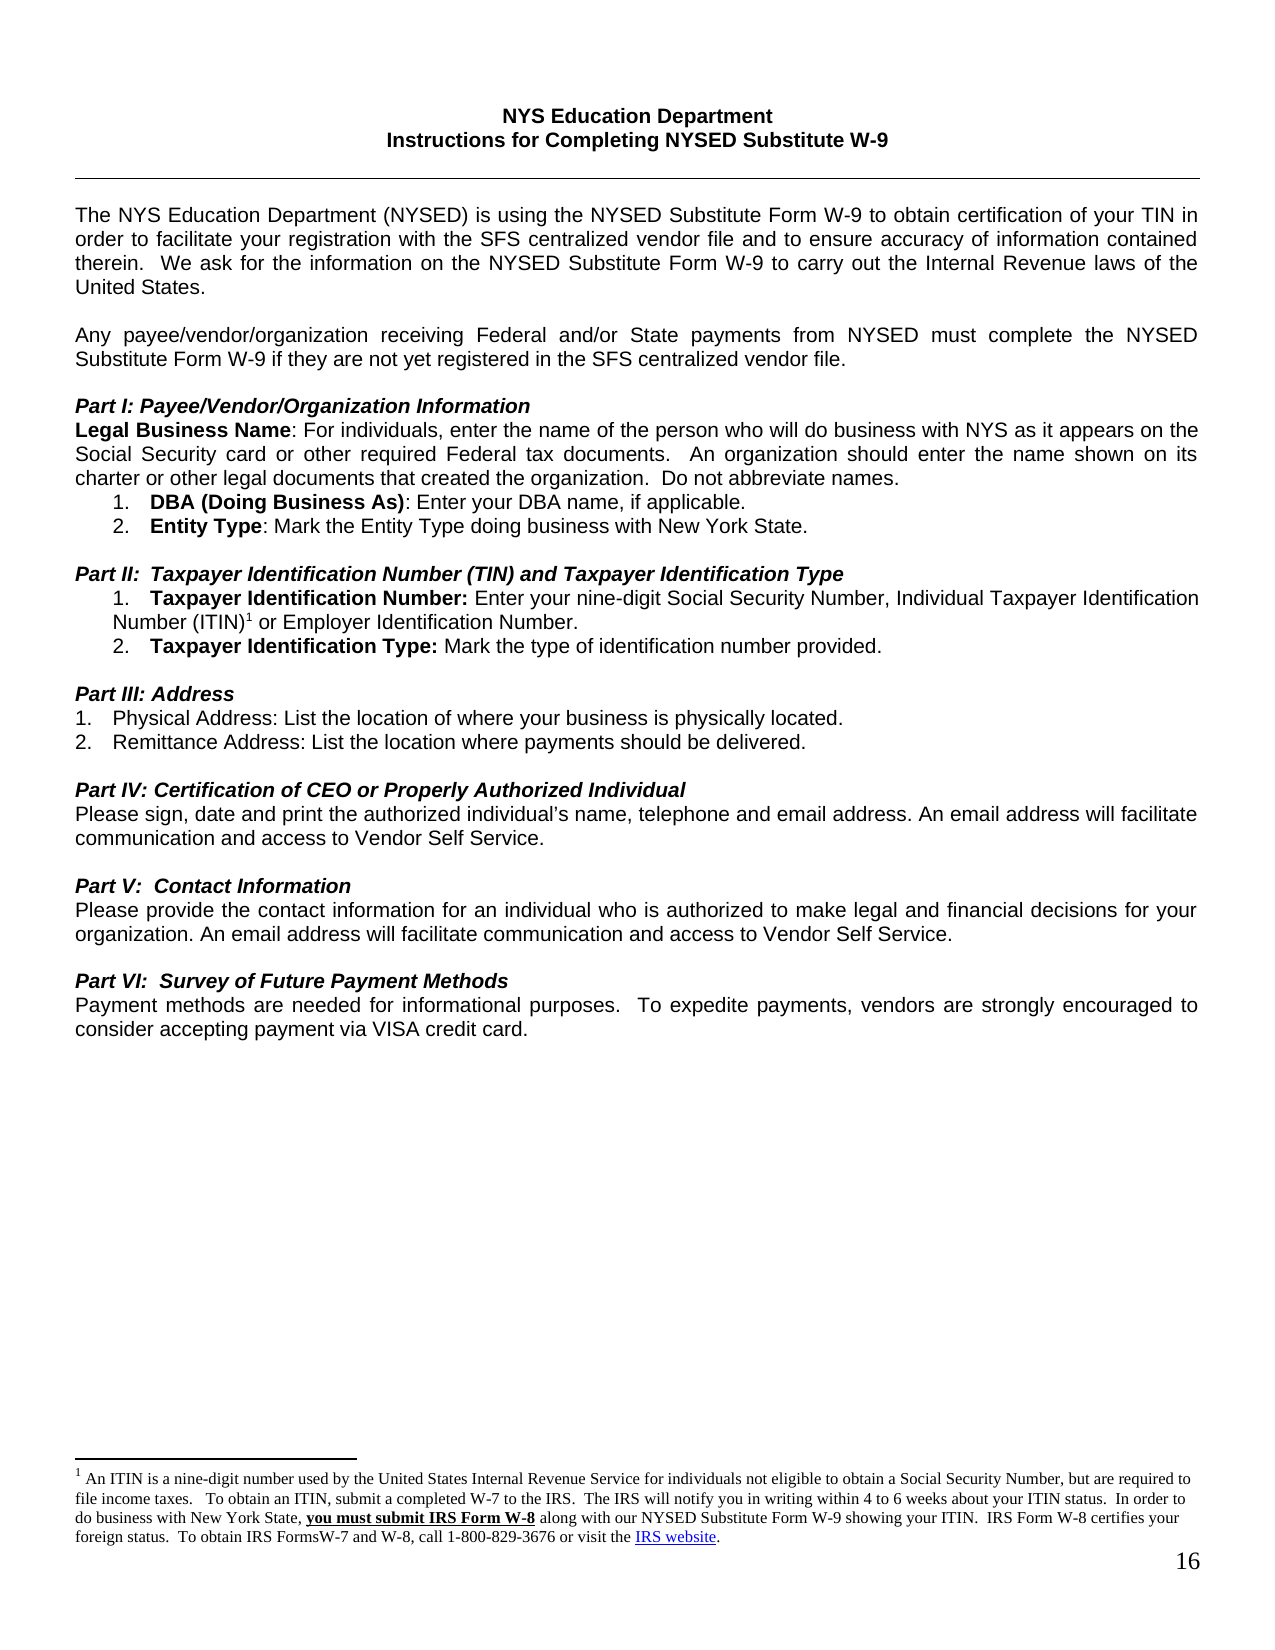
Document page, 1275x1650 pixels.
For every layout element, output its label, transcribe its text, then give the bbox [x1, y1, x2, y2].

list Taxpayer Identification Type: Mark the type of identification number provided. [112, 634, 1200, 658]
text Payment methods are needed for informational purposes. To expedite payments, vendors are strongly encouraged to consider accepting payment via VISA credit card. [75, 993, 1200, 1041]
list Taxpayer Identification Number: Enter your nine-digit Social Security Number, Individual Taxpayer Identification Number (ITIN) or Employer Identification Number. [112, 586, 1200, 634]
text Part V: Contact Information [75, 873, 1200, 897]
text Legal Business Name: For individuals, enter the name of the person who will do business with NYS as it appears on the Social Security card or other required Federal tax documents. An organization should enter the name shown on its charter or other legal documents that created the organization. Do not abbreviate names. [75, 418, 1200, 490]
text Part III: Address [75, 682, 1200, 706]
text Part VI: Survey of Future Payment Methods [75, 969, 1200, 993]
list Remittance Address: List the location where payments should be delivered. [75, 730, 1200, 754]
text Please provide the contact information for an individual who is authorized to make legal and financial decisions for your organization. An email address will facilitate communication and access to Vendor Self Service. [75, 897, 1200, 945]
text Instructions for Completing NYSED Substitute W-9 [75, 128, 1200, 152]
list DBA (Doing Business As): Enter your DBA name, if applicable. [112, 490, 1200, 514]
text Part IV: Certification of CEO or Properly Authorized Individual [75, 778, 1200, 802]
list Entity Type: Mark the Entity Type doing business with New York State. [112, 514, 1200, 538]
list Physical Address: List the location of where your business is physically located. [75, 706, 1200, 730]
text Any payee/vendor/organization receiving Federal and/or State payments from NYSED must complete the NYSED Substitute Form W-9 if they are not yet registered in the SFS centralized vendor file. [75, 322, 1200, 370]
text Please sign, date and print the authorized individual’s name, telephone and email address. An email address will facilitate communication and access to Vendor Self Service. [75, 802, 1200, 849]
text Part I: Payee/Vendor/Organization Information [75, 394, 1200, 418]
text The NYS Education Department (NYSED) is using the NYSED Substitute Form W-9 to obtain certification of your TIN in order to facilitate your registration with the SFS centralized vendor file and to ensure accuracy of information contained therein. We ask for the information on the NYSED Substitute Form W-9 to carry out the Internal Revenue laws of the United States. [75, 203, 1200, 298]
text Part II: Taxpayer Identification Number (TIN) and Taxpayer Identification Type [75, 562, 1200, 586]
text NYS Education Department [75, 104, 1200, 128]
